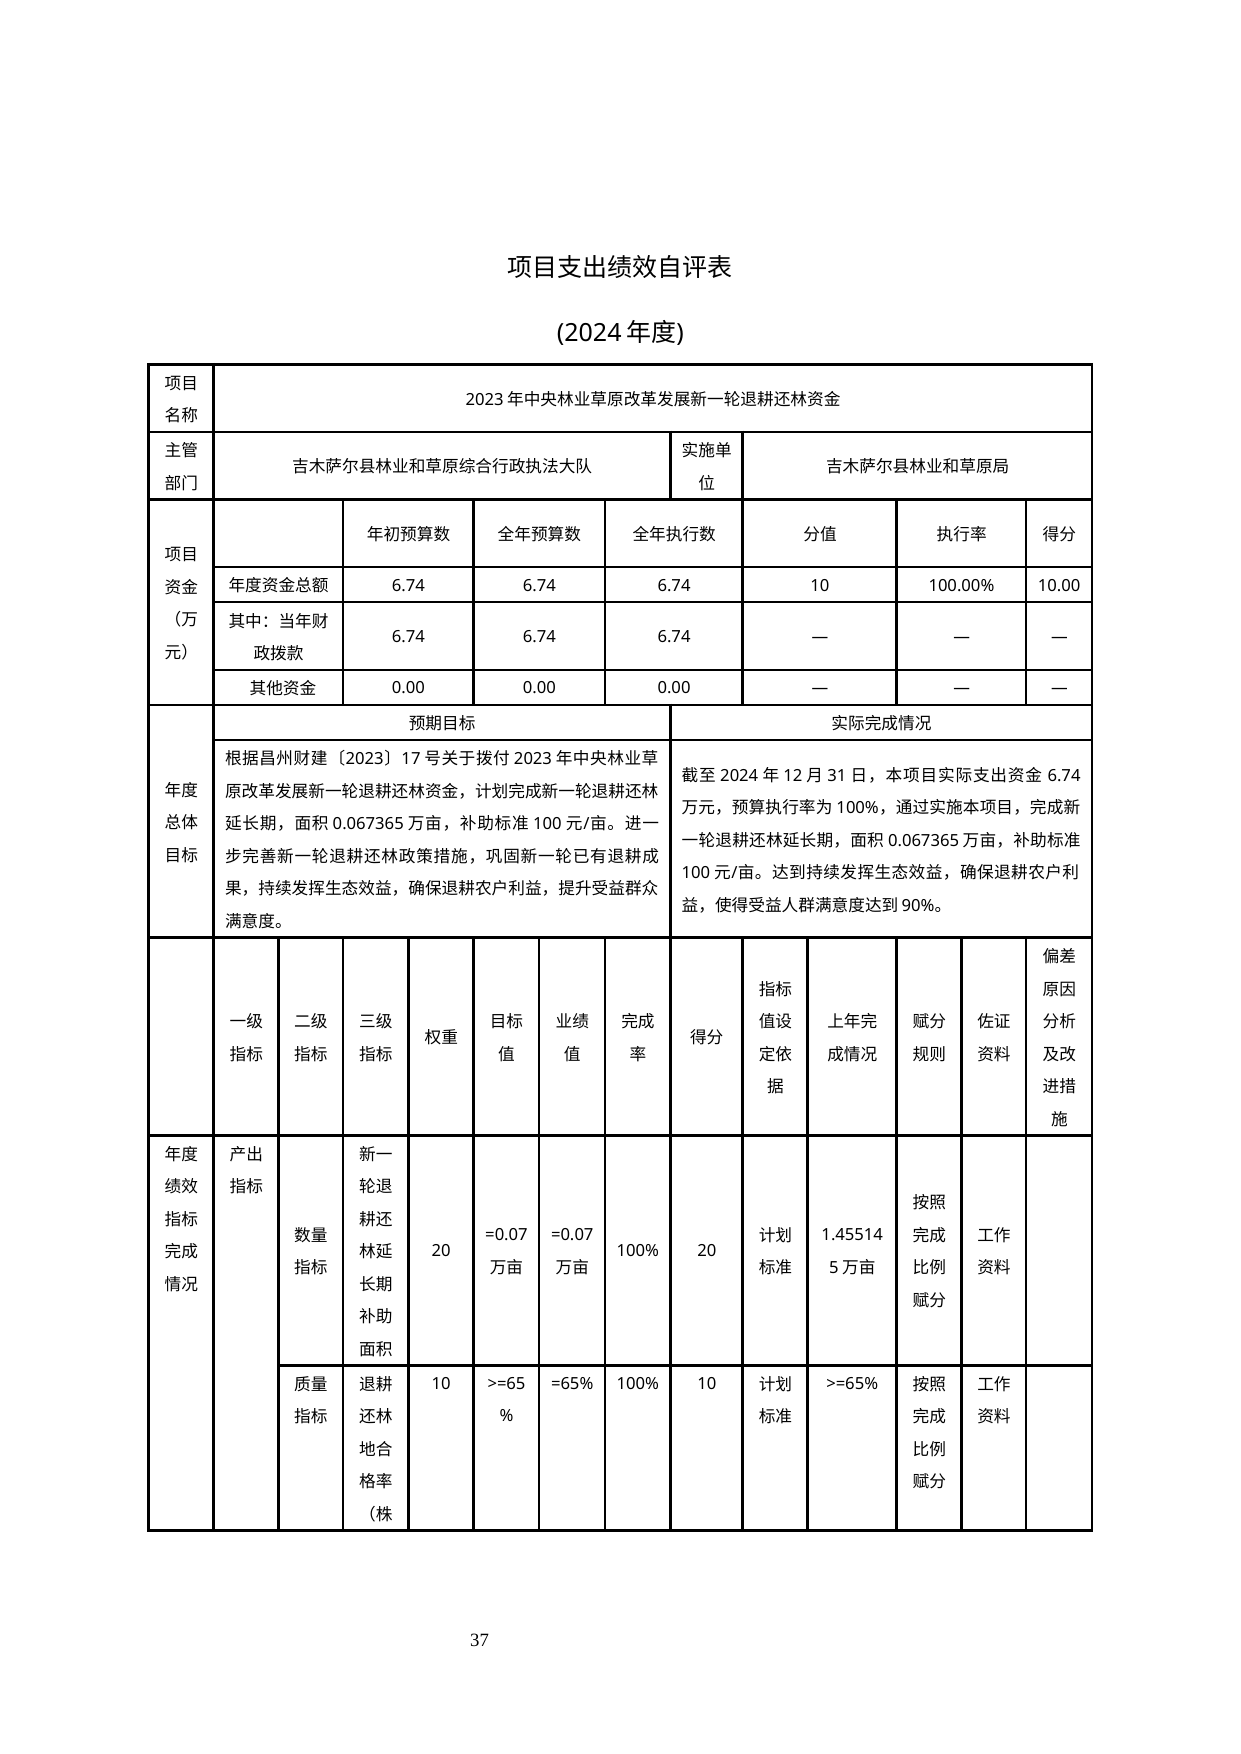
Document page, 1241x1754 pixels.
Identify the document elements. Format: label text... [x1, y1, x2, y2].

table_cell 赋分规则 [898, 939, 960, 1134]
table_cell 二级指标 [280, 939, 342, 1134]
table_cell 完成率 [606, 939, 669, 1134]
table_cell 退耕还林地合格率（株数保存率） [344, 1367, 407, 1529]
table_cell 6.74 [344, 603, 472, 668]
table_cell 全年预算数 [475, 501, 604, 566]
table_cell 上年完成情况 [809, 939, 895, 1134]
table_cell 10 [744, 568, 895, 601]
table_cell [1027, 1367, 1091, 1529]
table_cell 6.74 [475, 568, 604, 601]
table_cell 预期目标 [215, 706, 669, 739]
table_cell [215, 501, 342, 566]
table_cell 10.00 [1027, 568, 1091, 601]
table_cell 20 [410, 1137, 472, 1364]
table_cell 100% [606, 1367, 669, 1529]
table_cell 按照完成比例赋分 [898, 1137, 960, 1364]
table_cell 年度绩效指标完成情况 [150, 1137, 212, 1529]
table_cell 三级指标 [344, 939, 407, 1134]
table_cell >=65% [475, 1367, 538, 1529]
table_cell 0.00 [475, 671, 604, 703]
table_cell 100.00% [898, 568, 1025, 601]
table_cell 10 [410, 1367, 472, 1529]
table_cell 计划标准 [744, 1367, 806, 1529]
table_cell — [1027, 603, 1091, 668]
table_cell 项目资金（万元） [150, 501, 212, 703]
table_cell =0.07万亩 [475, 1137, 538, 1364]
table_cell 计划标准 [744, 1137, 806, 1364]
table_cell [150, 939, 212, 1134]
table_cell 一级指标 [215, 939, 277, 1134]
table_cell [1027, 1137, 1091, 1364]
table_cell — [744, 671, 895, 703]
table_cell 目标值 [475, 939, 538, 1134]
table_cell 主管部门 [150, 433, 212, 498]
table_cell 实施单位 [672, 433, 741, 498]
table_cell 权重 [410, 939, 472, 1134]
table_cell — [898, 603, 1025, 668]
table_cell 产出指标 [215, 1137, 277, 1529]
table_cell 佐证资料 [963, 939, 1025, 1134]
table_cell 年初预算数 [344, 501, 472, 566]
table_cell 根据昌州财建〔2023〕17号关于拨付2023年中央林业草原改革发展新一轮退耕还林资金，计划完成新一轮退耕还林延长期，面积0.067365万亩，补助标准100元/亩。进一步完善新一轮退耕还林政策措施，巩固新一轮已有退耕成果，持续发挥生态效益，确保退耕农户利益，提升受益群众满意度。 [215, 741, 669, 936]
table_cell 质量指标 [280, 1367, 342, 1529]
table_cell 吉木萨尔县林业和草原局 [744, 433, 1091, 498]
table_cell 数量指标 [280, 1137, 342, 1364]
table_cell 指标值设定依据 [744, 939, 806, 1134]
table_cell 年度资金总额 [215, 568, 342, 601]
table_cell 偏差原因分析及改进措施 [1027, 939, 1091, 1134]
table_cell 6.74 [475, 603, 604, 668]
table_cell 工作资料 [963, 1137, 1025, 1364]
table_cell 6.74 [606, 568, 741, 601]
table_cell 业绩值 [540, 939, 604, 1134]
table_cell 0.00 [344, 671, 472, 703]
table_cell 其中：当年财政拨款 [215, 603, 342, 668]
table_cell 实际完成情况 [672, 706, 1091, 739]
table_cell 1.455145万亩 [809, 1137, 895, 1364]
table_cell — [744, 603, 895, 668]
table_cell >=65% [809, 1367, 895, 1529]
table_cell 6.74 [606, 603, 741, 668]
table_cell (2024年度) [148, 298, 1092, 363]
table_cell 全年执行数 [606, 501, 741, 566]
table_cell 2023年中央林业草原改革发展新一轮退耕还林资金 [215, 366, 1091, 431]
table_cell — [898, 671, 1025, 703]
table_header 项目支出绩效自评表 [148, 233, 1092, 298]
table_cell 得分 [672, 939, 741, 1134]
table_cell — [1027, 671, 1091, 703]
table_cell 得分 [1027, 501, 1091, 566]
table_cell 100% [606, 1137, 669, 1364]
table_cell 其他资金 [215, 671, 342, 703]
table_cell 截至2024年12月31日，本项目实际支出资金6.74万元，预算执行率为100%，通过实施本项目，完成新一轮退耕还林延长期，面积0.067365万亩，补助标准100元/亩。达到持续发挥生态效益，确保退耕农户利益，使得受益人群满意度达到90%。 [672, 741, 1091, 936]
table_cell 分值 [744, 501, 895, 566]
table_cell 0.00 [606, 671, 741, 703]
table_cell 年度总体目标 [150, 706, 212, 936]
table_cell 执行率 [898, 501, 1025, 566]
table_cell 6.74 [344, 568, 472, 601]
table_cell 新一轮退耕还林延长期补助面积 [344, 1137, 407, 1364]
table_cell 项目名称 [150, 366, 212, 431]
table_cell 吉木萨尔县林业和草原综合行政执法大队 [215, 433, 669, 498]
table_cell =65% [540, 1367, 604, 1529]
table_cell 工作资料 [963, 1367, 1025, 1529]
table_cell 按照完成比例赋分 [898, 1367, 960, 1529]
table_cell =0.07万亩 [540, 1137, 604, 1364]
table_cell 20 [672, 1137, 741, 1364]
table_cell 10 [672, 1367, 741, 1529]
